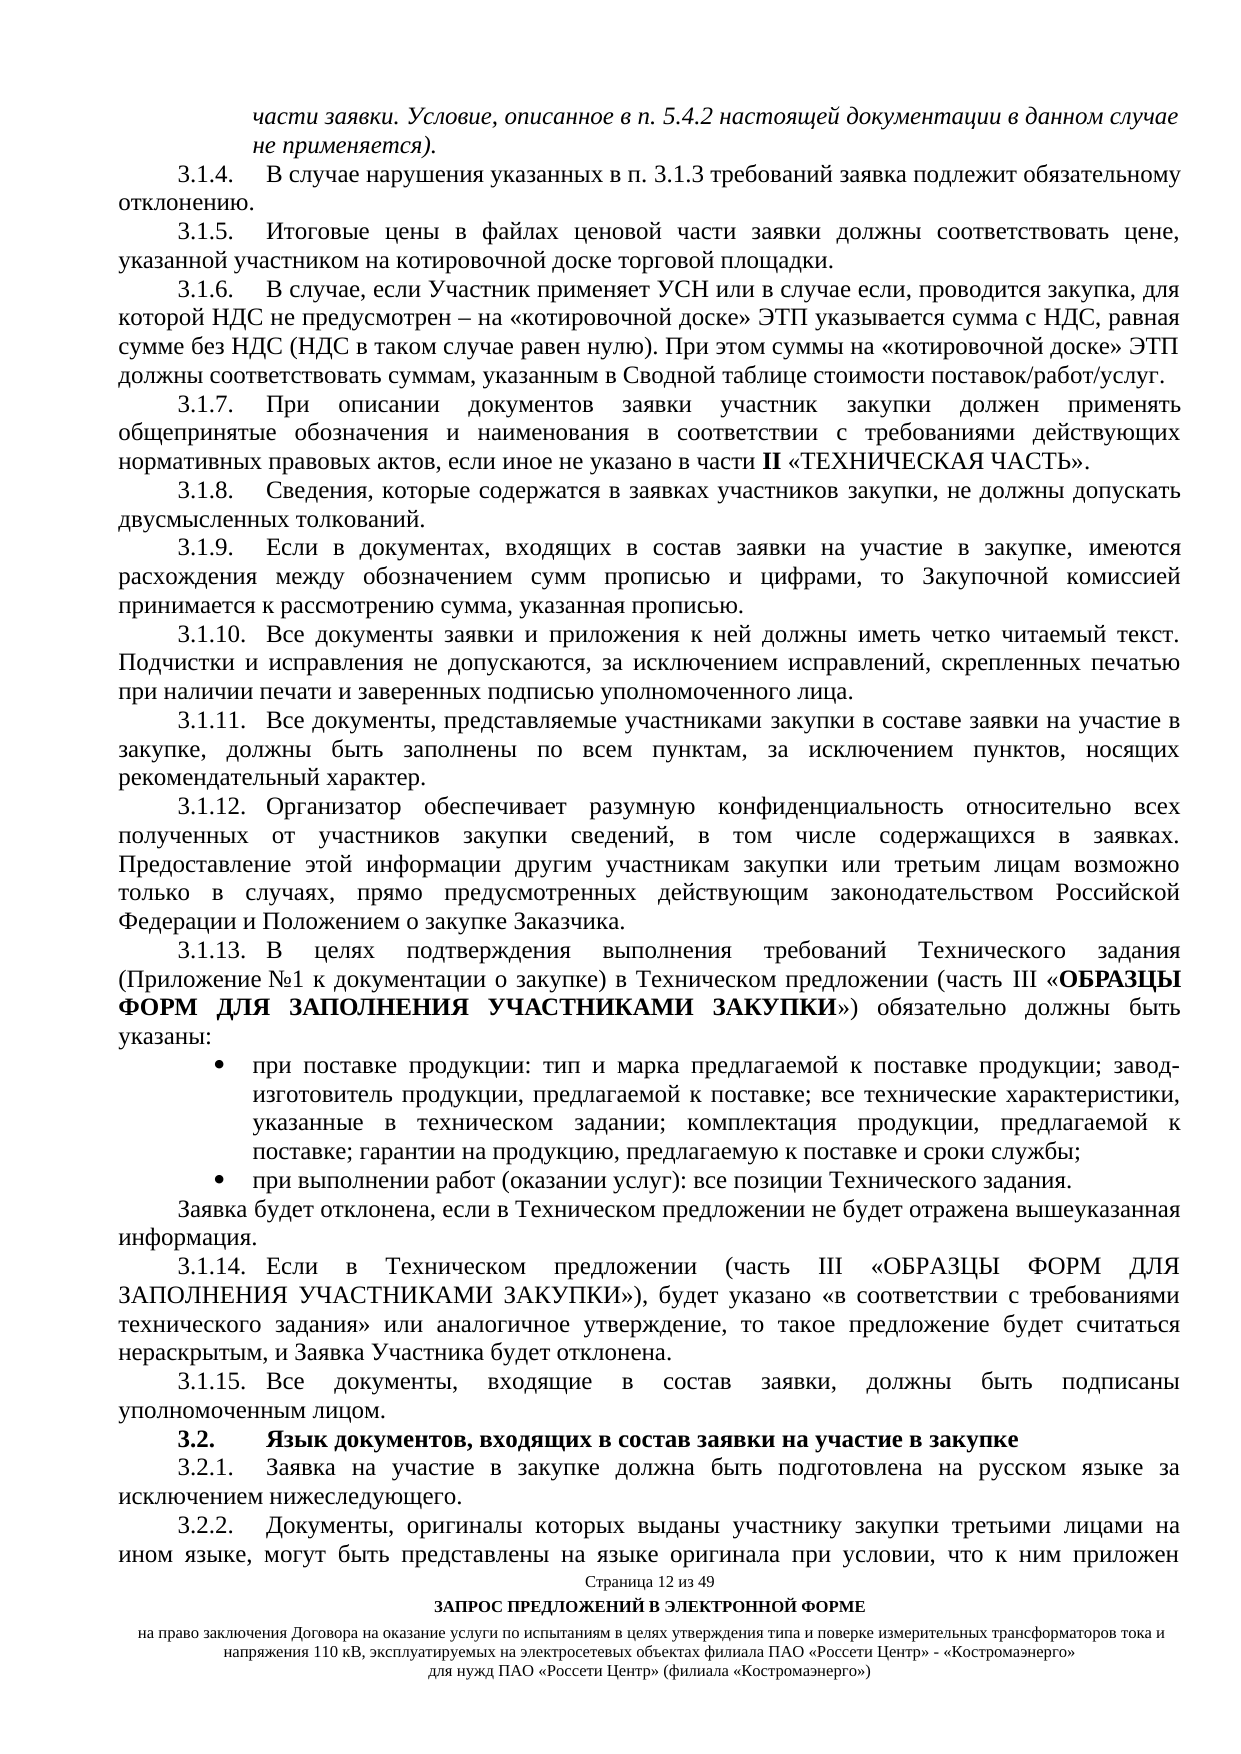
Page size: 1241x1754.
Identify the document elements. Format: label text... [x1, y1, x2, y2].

subtitle Если в документах, входящих в состав заявки на участие в закупке, имеются расхождения между обозначением сумм прописью и цифрами, то Закупочной комиссией принимается к рассмотрению сумма, указанная прописью. [118, 532, 1181, 619]
subtitle Сведения, которые содержатся в заявках участников закупки, не должны допускать двусмысленных толкований. [118, 475, 1181, 532]
subtitle Все документы, входящие в состав заявки, должны быть подписаны уполномоченным лицом. [118, 1366, 1181, 1424]
subtitle Все документы заявки и приложения к ней должны иметь четко читаемый текст. Подчистки и исправления не допускаются, за исключением исправлений, скрепленных печатью при наличии печати и заверенных подписью уполномоченного лица. [118, 619, 1181, 705]
subtitle В целях подтверждения выполнения требований Технического задания (Приложение №1 к документации о закупке) в Техническом предложении (часть III «ОБРАЗЦЫ ФОРМ ДЛЯ ЗАПОЛНЕНИЯ УЧАСТНИКАМИ ЗАКУПКИ») обязательно должны быть указаны: [118, 935, 1181, 1050]
subtitle при выполнении работ (оказании услуг): все позиции Технического задания. [215, 1165, 1181, 1194]
subtitle При описании документов заявки участник закупки должен применять общепринятые обозначения и наименования в соответствии с требованиями действующих нормативных правовых актов, если иное не указано в части II «ТЕХНИЧЕСКАЯ ЧАСТЬ». [118, 389, 1181, 475]
subtitle Итоговые цены в файлах ценовой части заявки должны соответствовать цене, указанной участником на котировочной доске торговой площадки. [118, 216, 1181, 274]
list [215, 101, 1181, 159]
subtitle Организатор обеспечивает разумную конфиденциальность относительно всех полученных от участников закупки сведений, в том числе содержащихся в заявках. Предоставление этой информации другим участникам закупки или третьим лицам возможно только в случаях, прямо предусмотренных действующим законодательством Российской Федерации и Положением о закупке Заказчика. [118, 791, 1181, 935]
subtitle при поставке продукции: тип и марка предлагаемой к поставке продукции; завод-изготовитель продукции, предлагаемой к поставке; все технические характеристики, указанные в техническом задании; комплектация продукции, предлагаемой к поставке; гарантии на продукцию, предлагаемую к поставке и сроки службы; [215, 1050, 1181, 1165]
subtitle Все документы, представляемые участниками закупки в составе заявки на участие в закупке, должны быть заполнены по всем пунктам, за исключением пунктов, носящих рекомендательный характер. [118, 705, 1181, 791]
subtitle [118, 1510, 1181, 1567]
subtitle В случае, если Участник применяет УСН или в случае если, проводится закупка, для которой НДС не предусмотрен – на «котировочной доске» ЭТП указывается сумма с НДС, равная сумме без НДС (НДС в таком случае равен нулю). При этом суммы на «котировочной доске» ЭТП должны соответствовать суммам, указанным в Сводной таблице стоимости поставок/работ/услуг. [118, 274, 1181, 389]
subtitle Заявка на участие в закупке должна быть подготовлена на русском языке за исключением нижеследующего. [118, 1452, 1181, 1510]
subtitle Если в Техническом предложении (часть III «ОБРАЗЦЫ ФОРМ ДЛЯ ЗАПОЛНЕНИЯ УЧАСТНИКАМИ ЗАКУПКИ»), будет указано «в соответствии с требованиями технического задания» или аналогичное утверждение, то такое предложение будет считаться нераскрытым, и Заявка Участника будет отклонена. [118, 1251, 1181, 1366]
subtitle В случае нарушения указанных в п. 3.1.3 требований заявка подлежит обязательному отклонению. [118, 159, 1181, 216]
subtitle Заявка будет отклонена, если в Техническом предложении не будет отражена вышеуказанная информация. [118, 1194, 1181, 1251]
subtitle Язык документов, входящих в состав заявки на участие в закупке [118, 1424, 1181, 1452]
